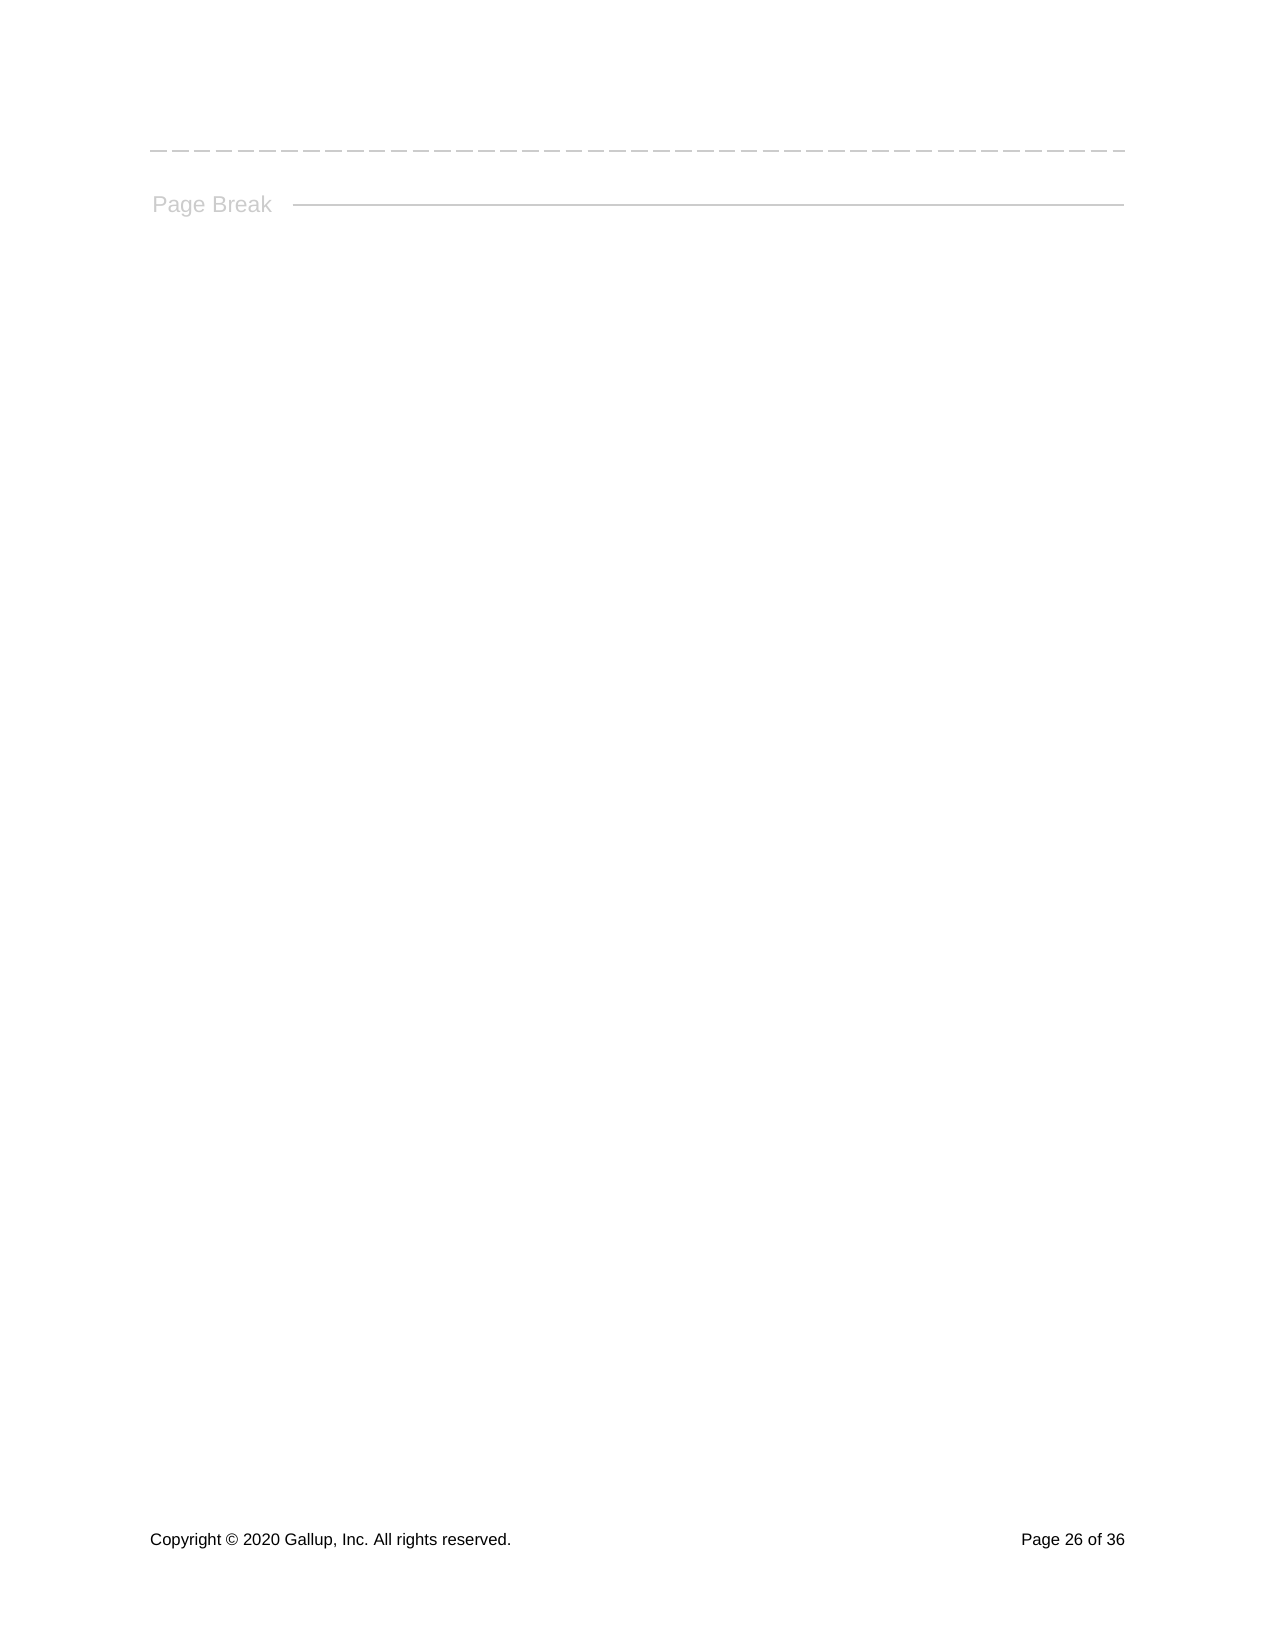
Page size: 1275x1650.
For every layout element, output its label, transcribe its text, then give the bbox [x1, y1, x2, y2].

table_header [291, 191, 1125, 231]
table_header Page Break [151, 191, 291, 231]
